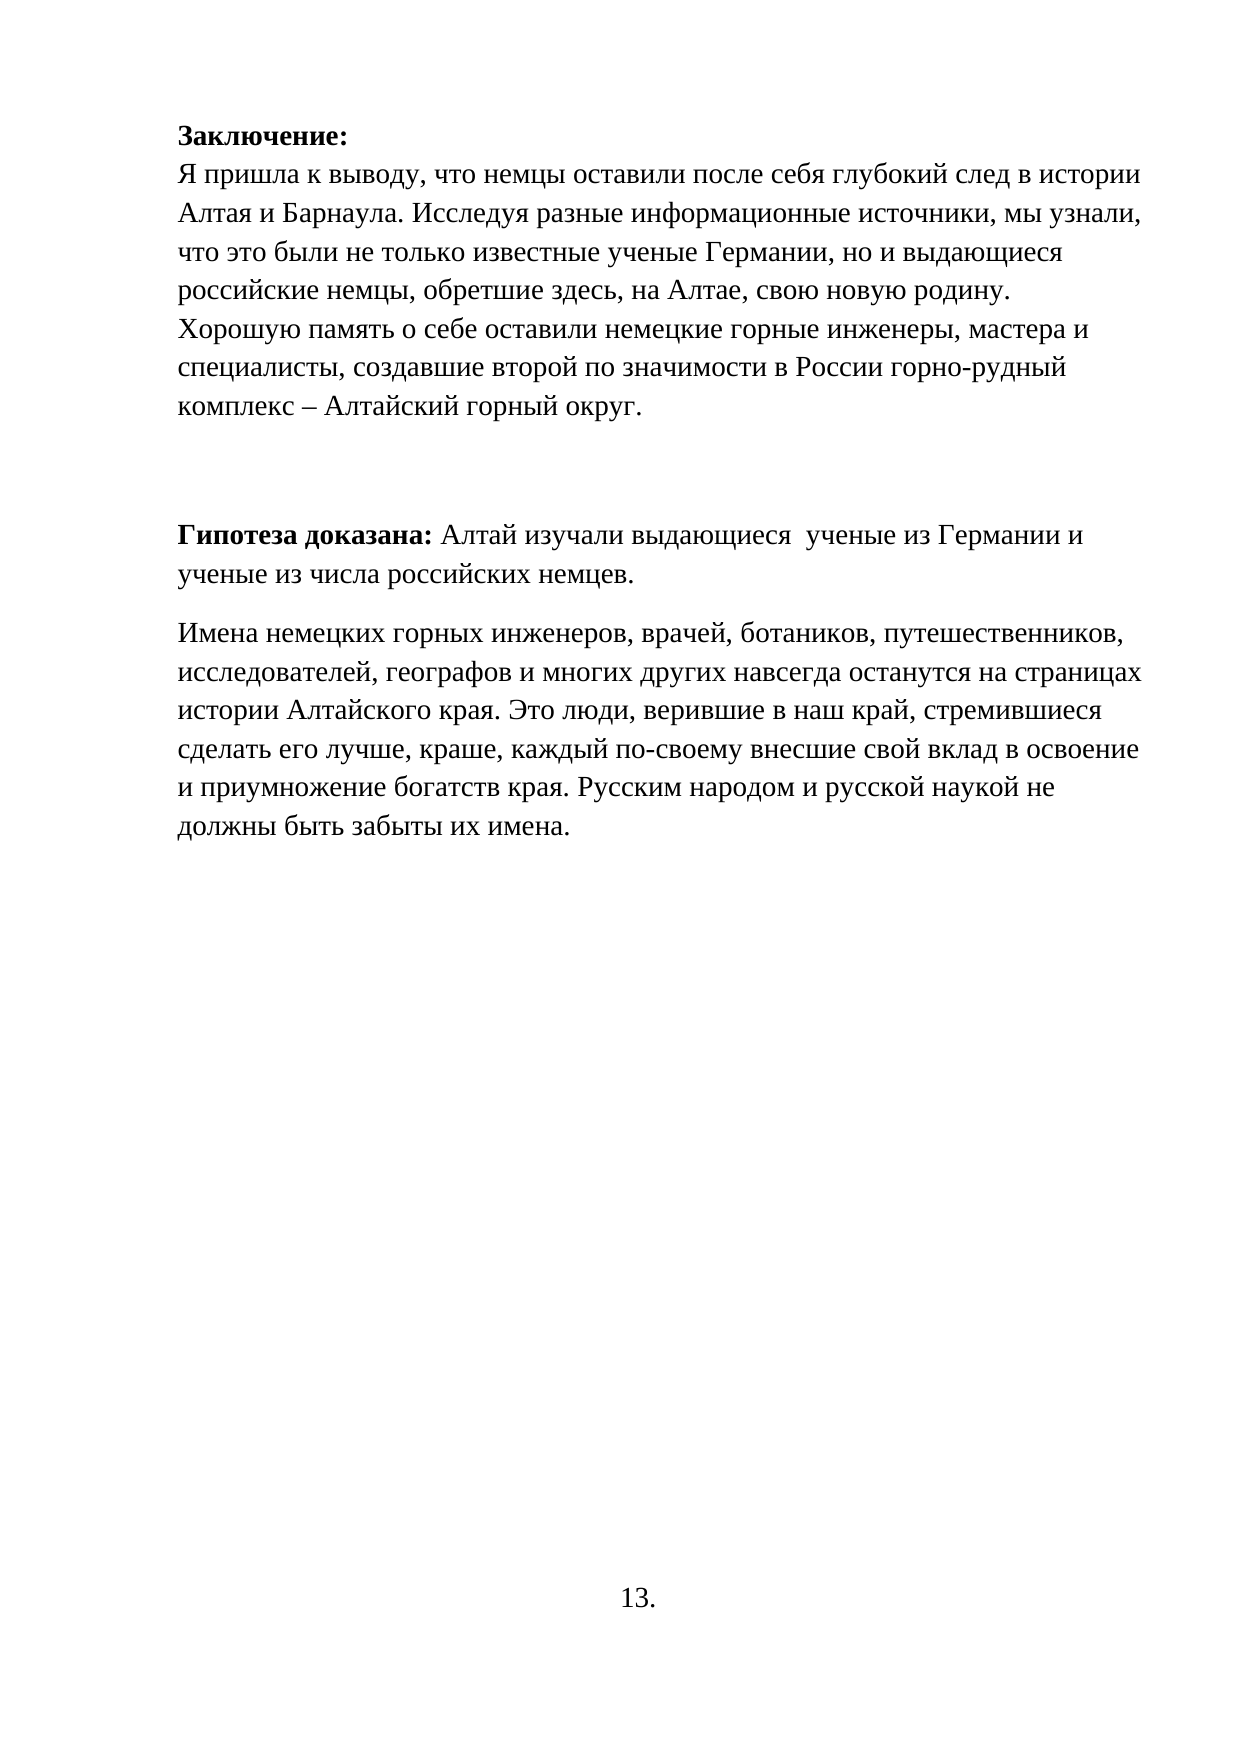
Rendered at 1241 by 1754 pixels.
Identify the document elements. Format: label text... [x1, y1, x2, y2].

text 13. [620, 1580, 1152, 1613]
text Гипотеза доказана: Алтай изучали выдающиеся ученые из Германии и ученые из числа российских немцев. [177, 517, 1152, 589]
text Имена немецких горных инженеров, врачей, ботаников, путешественников, исследователей, географов и многих других навсегда останутся на страницах истории Алтайского края. Это люди, верившие в наш край, стремившиеся сделать его лучше, краше, каждый по-своему внесшие свой вклад в освоение и приумножение богатств края. Русским народом и русской наукой не должны быть забыты их имена. [177, 615, 1152, 841]
text Заключение: Я пришла к выводу, что немцы оставили после себя глубокий след в истории Алтая и Барнаула. Исследуя разные информационные источники, мы узнали, что это были не только известные ученые Германии, но и выдающиеся российские немцы, обретшие здесь, на Алтае, свою новую родину. Хорошую память о себе оставили немецкие горные инженеры, мастера и специалисты, создавшие второй по значимости в России горно-рудный комплекс – Алтайский горный округ. [177, 118, 1152, 492]
